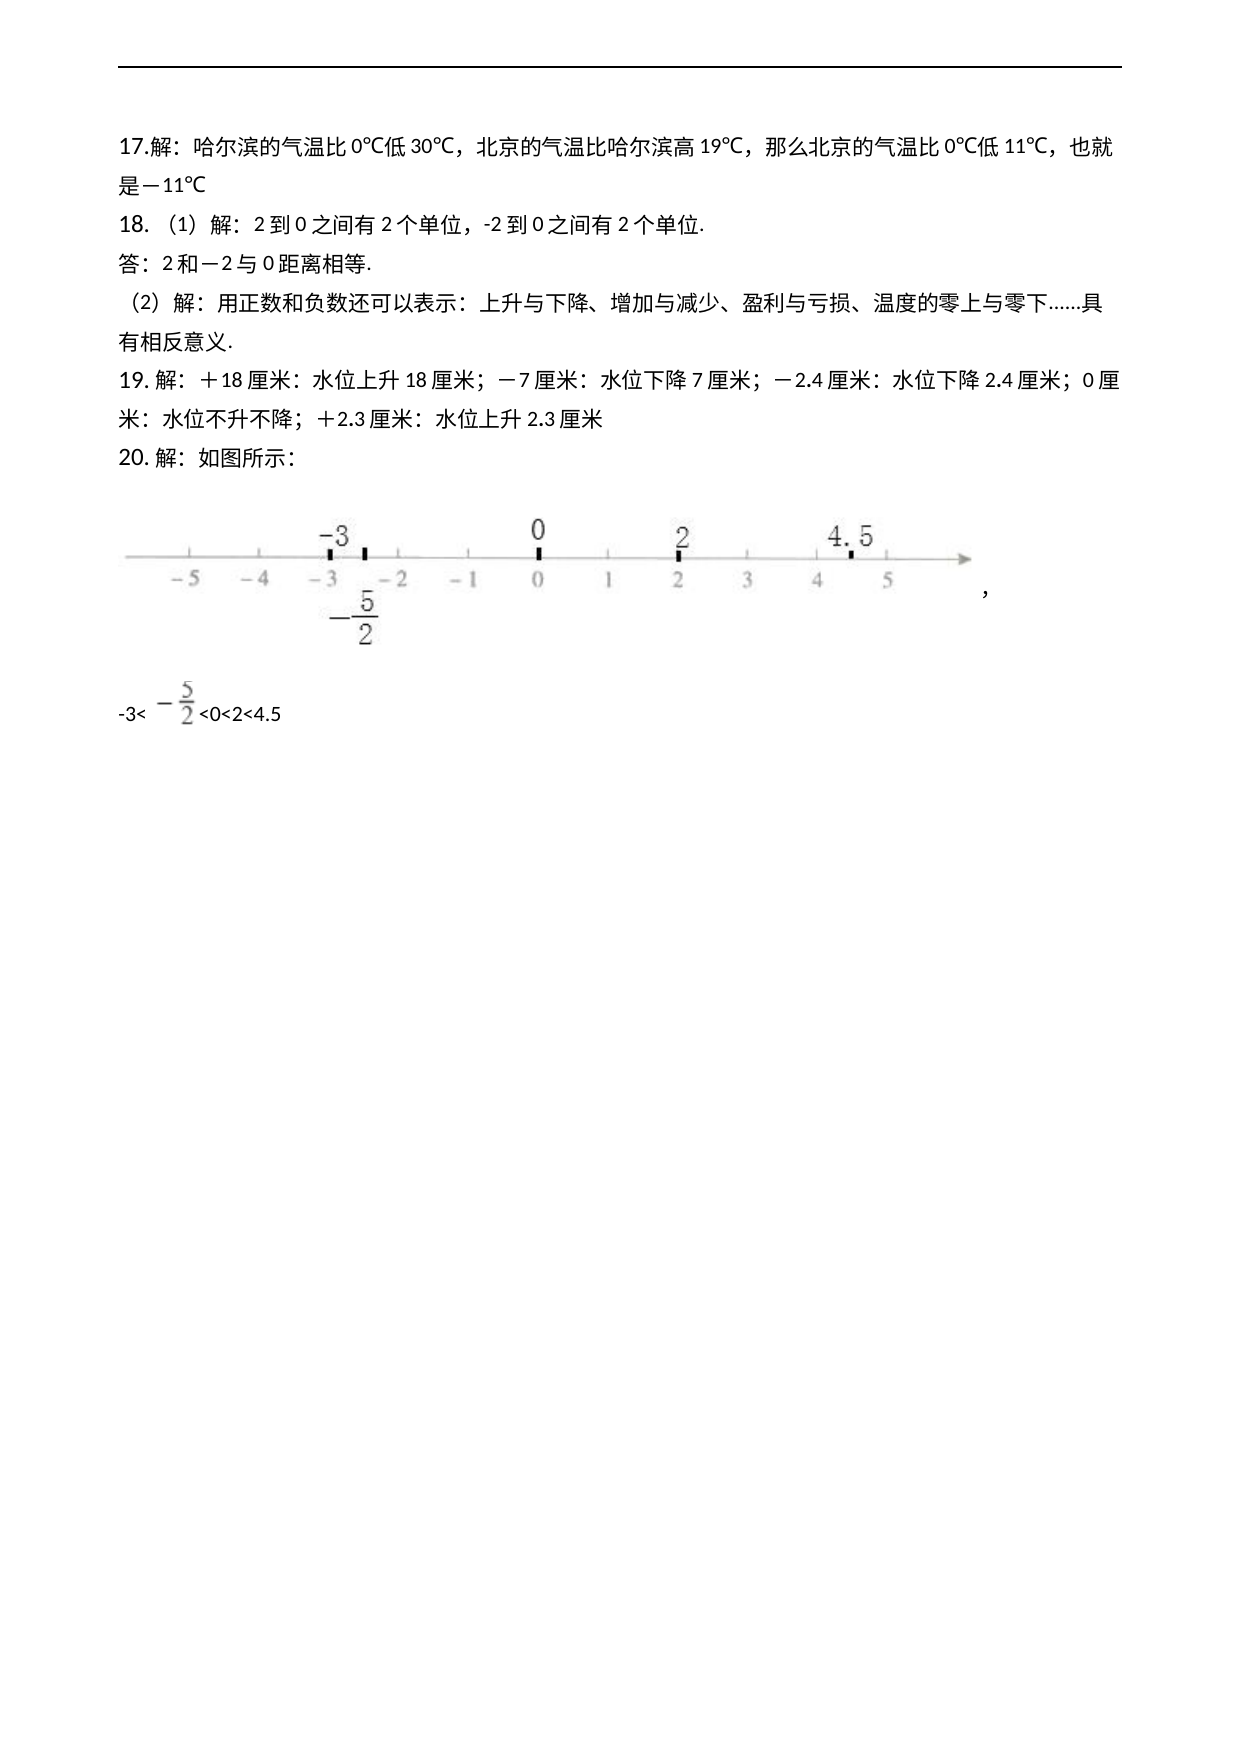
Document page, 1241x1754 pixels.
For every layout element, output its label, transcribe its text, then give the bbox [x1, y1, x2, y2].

text 18. （1）解：2到0之间有2个单位，-2到0之间有2个单位. 答：2和－2与0距离相等. （2）解：用正数和负数还可以表示：上升与下降、增加与减少、盈利与亏损、温度的零上与零下......具有相反意义. [118, 207, 1122, 357]
text 17.解：哈尔滨的气温比0℃低30℃，北京的气温比哈尔滨高19℃，那么北京的气温比0℃低11℃，也就是－11℃ [118, 129, 1122, 201]
picture [118, 505, 981, 651]
picture [151, 681, 199, 726]
text 19. 解：＋18厘米：水位上升18厘米；－7厘米：水位下降7厘米；－2.4厘米：水位下降2.4厘米；0厘米：水位不升不降；＋2.3厘米：水位上升2.3厘米 [118, 363, 1122, 434]
